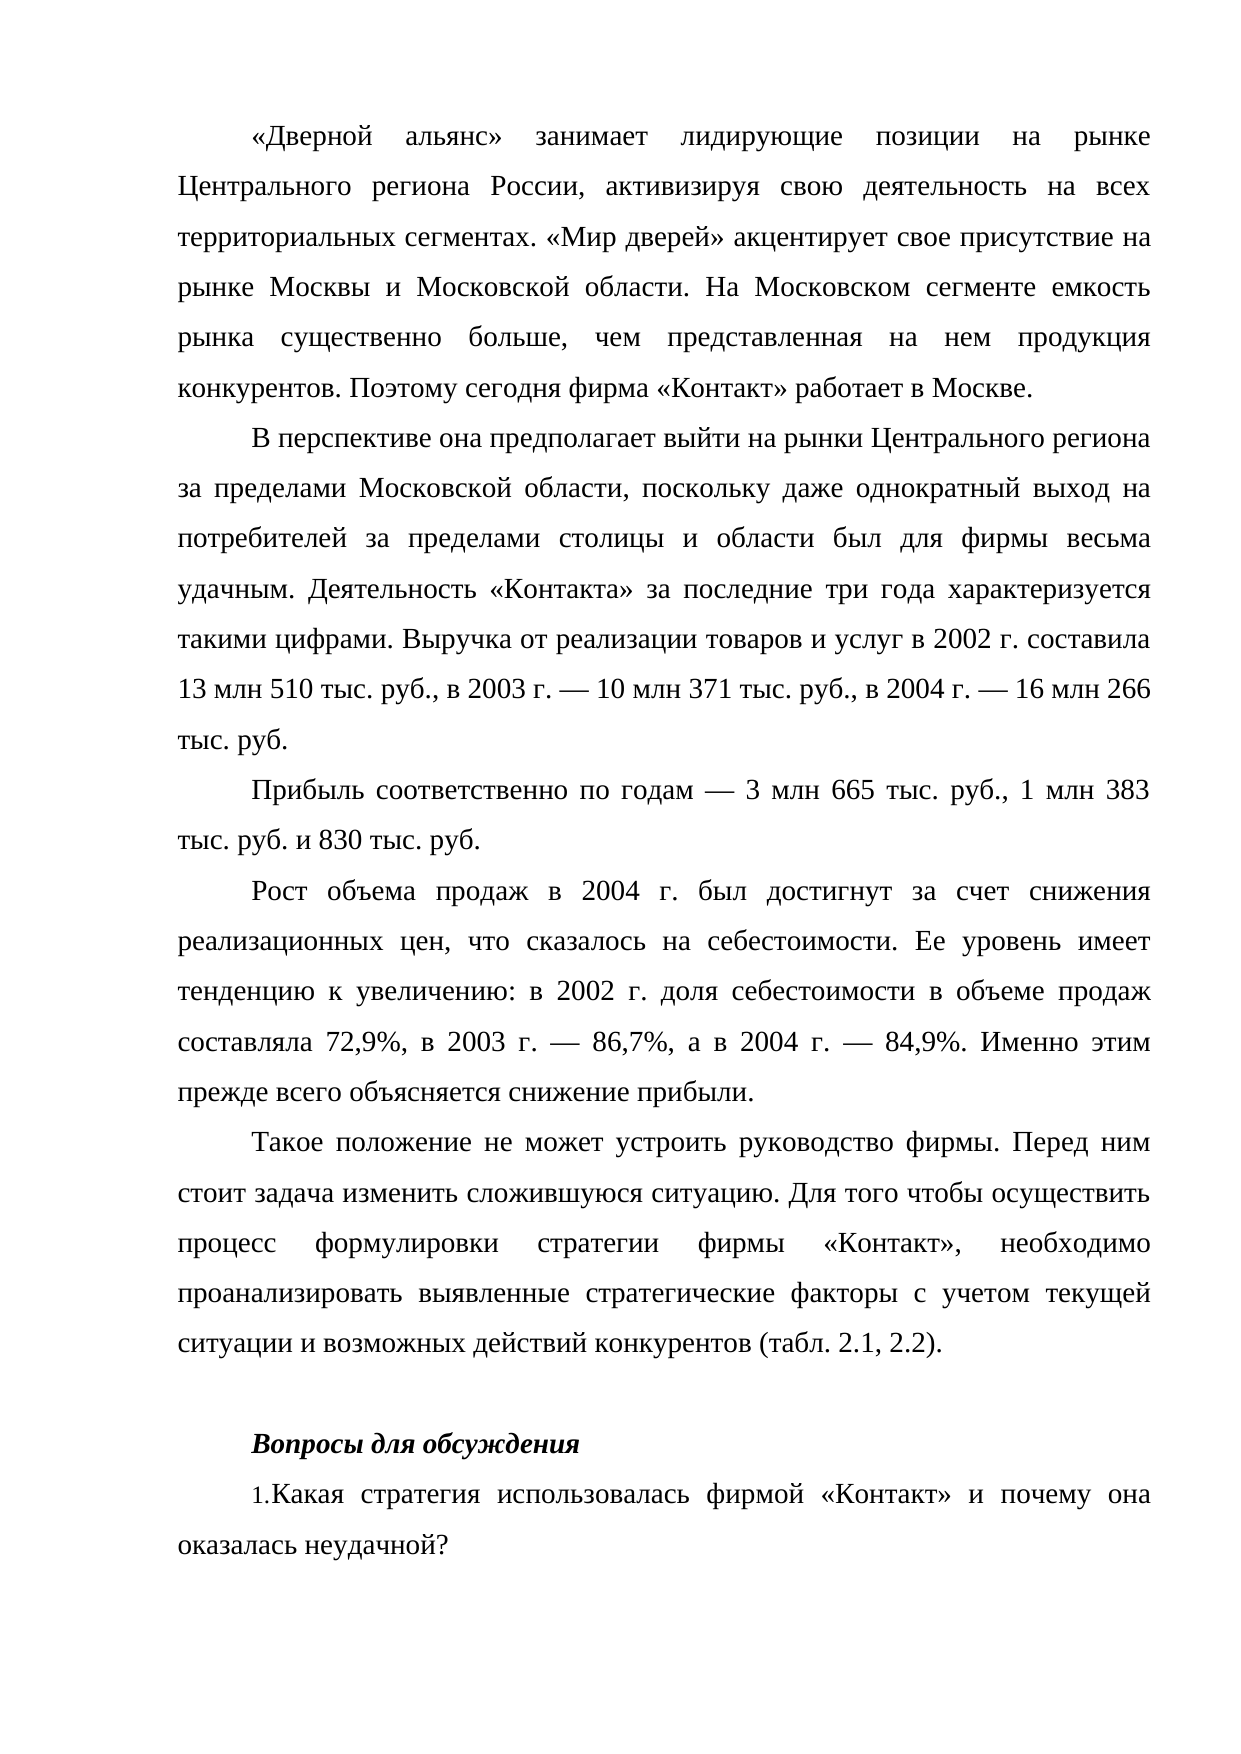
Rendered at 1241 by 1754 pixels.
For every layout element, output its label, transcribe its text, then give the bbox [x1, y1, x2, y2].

text Такое положение не может устроить руководство фирмы. Перед ним стоит задача изменить сложившуюся ситуацию. Для того чтобы осуществить процесс формулировки стратегии фирмы «Контакт», необходимо проанализировать выявленные стратегические факторы с учетом текущей ситуации и возможных действий конкурентов (табл. 2.1, 2.2). [177, 1124, 1152, 1359]
list Какая стратегия использовалась фирмой «Контакт» и почему она оказалась неудачной? [177, 1477, 1152, 1560]
text Вопросы для обсуждения [177, 1426, 1152, 1460]
text «Дверной альянс» занимает лидирующие позиции на рынке Центрального региона России, активизируя свою деятельность на всех территориальных сегментах. «Мир дверей» акцентирует свое присутствие на рынке Москвы и Московской области. На Московском сегменте емкость рынка существенно больше, чем представленная на нем продукция конкурентов. Поэтому сегодня фирма «Контакт» работает в Москве. [177, 118, 1152, 403]
text В перспективе она предполагает выйти на рынки Центрального региона за пределами Московской области, поскольку даже однократный выход на потребителей за пределами столицы и области был для фирмы весьма удачным. Деятельность «Контакта» за последние три года характеризуется такими цифрами. Выручка от реализации товаров и услуг в . составила 13 млн 510 тыс. руб., в . — 10 млн 371 тыс. руб., в . — 16 млн 266 тыс. руб. [177, 420, 1152, 755]
text Рост объема продаж в . был достигнут за счет снижения реализационных цен, что сказалось на себестоимости. Ее уровень имеет тенденцию к увеличению: в . доля себестоимости в объеме продаж составляла 72,9%, в . — 86,7%, а в . — 84,9%. Именно этим прежде всего объясняется снижение прибыли. [177, 873, 1152, 1108]
text Прибыль соответственно по годам — 3 млн 665 тыс. руб., 1 млн 383 тыс. руб. и 830 тыс. руб. [177, 772, 1152, 856]
